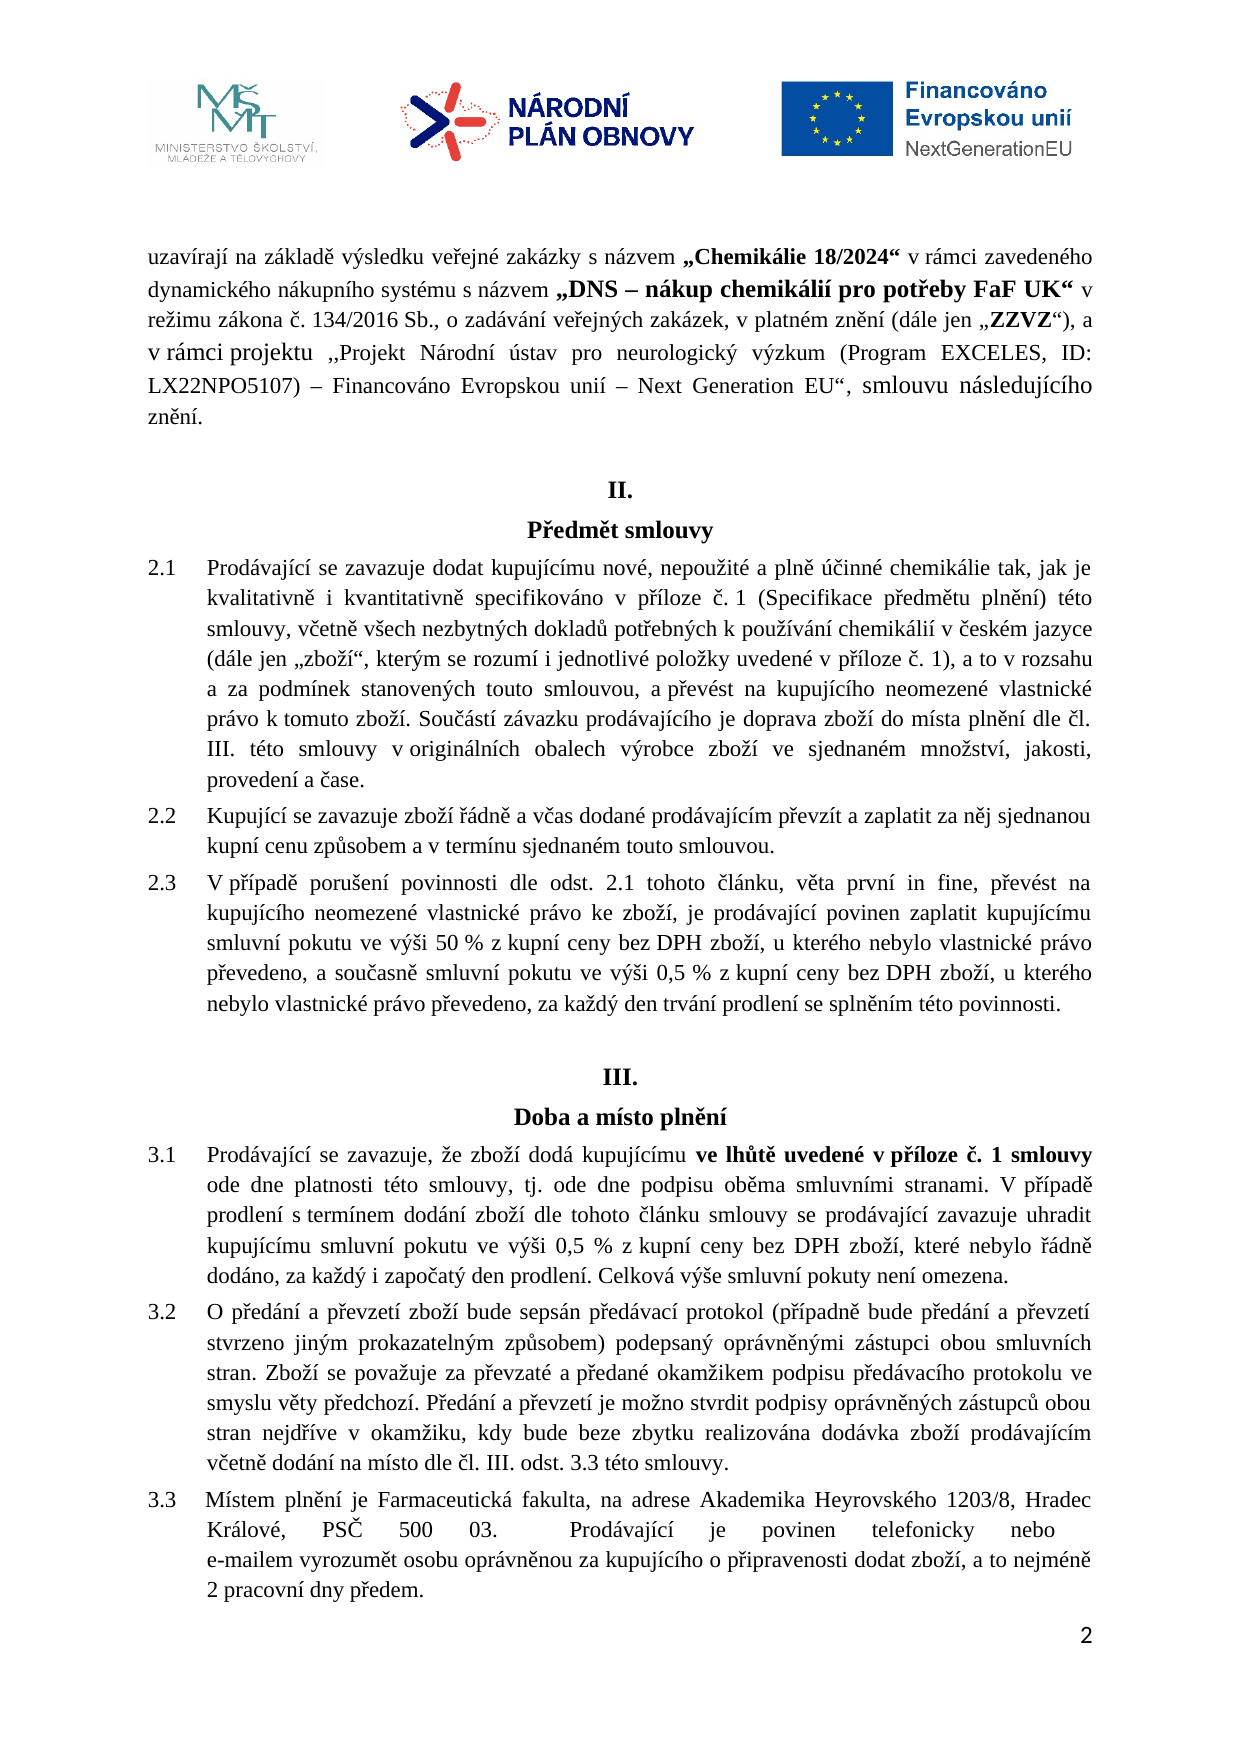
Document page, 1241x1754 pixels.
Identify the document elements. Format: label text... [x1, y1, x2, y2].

picture [147, 0, 1093, 243]
text 3.1 Prodávající se zavazuje, že zboží dodá kupujícímu ve lhůtě uvedené v příloze č. 1 smlouvy ode dne platnosti této smlouvy, tj. ode dne podpisu oběma smluvními stranami. V případě prodlení s termínem dodání zboží dle tohoto článku smlouvy se prodávající zavazuje uhradit kupujícímu smluvní pokutu ve výši 0,5 % z kupní ceny bez DPH zboží, které nebylo řádně dodáno, za každý i započatý den prodlení. Celková výše smluvní pokuty není omezena. [148, 1141, 1093, 1288]
text 2.2 Kupující se zavazuje zboží řádně a včas dodané prodávajícím převzít a zaplatit za něj sjednanou kupní cenu způsobem a v termínu sjednaném touto smlouvou. [148, 802, 1093, 859]
list 2.1 Prodávající se zavazuje dodat kupujícímu nové, nepoužité a plně účinné chemikálie tak, jak je kvalitativně i kvantitativně specifikováno v příloze č. 1 (Specifikace předmětu plnění) této smlouvy, včetně všech nezbytných dokladů potřebných k používání chemikálií v českém jazyce (dále jen „zboží“, kterým se rozumí i jednotlivé položky uvedené v příloze č. 1), a to v rozsahu a za podmínek stanovených touto smlouvou, a převést na kupujícího neomezené vlastnické právo k tomuto zboží. Součástí závazku prodávajícího je doprava zboží do místa plnění dle čl. III. této smlouvy v originálních obalech výrobce zboží ve sjednaném množství, jakosti, provedení a čase. [148, 554, 1093, 792]
text 3.3 Místem plnění je Farmaceutická fakulta, na adrese Akademika Heyrovského 1203/8, Hradec Králové, PSČ 500 03. Prodávající je povinen telefonicky nebo e-mailem vyrozumět osobu oprávněnou za kupujícího o připravenosti dodat zboží, a to nejméně 2 pracovní dny předem. [148, 1486, 1093, 1603]
text 3.2 O předání a převzetí zboží bude sepsán předávací protokol (případně bude předání a převzetí stvrzeno jiným prokazatelným způsobem) podepsaný oprávněnými zástupci obou smluvních stran. Zboží se považuje za převzaté a předané okamžikem podpisu předávacího protokolu ve smyslu věty předchozí. Předání a převzetí je možno stvrdit podpisy oprávněných zástupců obou stran nejdříve v okamžiku, kdy bude beze zbytku realizována dodávka zboží prodávajícím včetně dodání na místo dle čl. III. odst. 3.3 této smlouvy. [148, 1298, 1093, 1476]
title II. [148, 476, 1093, 504]
title III. [148, 1062, 1093, 1091]
text uzavírají na základě výsledku veřejné zakázky s názvem „Chemikálie 18/2024“ v rámci zavedeného dynamického nákupního systému s názvem „DNS – nákup chemikálií pro potřeby FaF UK“ v režimu zákona č. 134/2016 Sb., o zadávání veřejných zakázek, v platném znění (dále jen „ZZVZ“), a v rámci projektu ,,Projekt Národní ústav pro neurologický výzkum (Program EXCELES, ID: LX22NPO5107) – Financováno Evropskou unií – Next Generation EU“, smlouvu následujícího znění. [148, 243, 1093, 429]
text 2.3 V případě porušení povinnosti dle odst. 2.1 tohoto článku, věta první in fine, převést na kupujícího neomezené vlastnické právo ke zboží, je prodávající povinen zaplatit kupujícímu smluvní pokutu ve výši 50 % z kupní ceny bez DPH zboží, u kterého nebylo vlastnické právo převedeno, a současně smluvní pokutu ve výši 0,5 % z kupní ceny bez DPH zboží, u kterého nebylo vlastnické právo převedeno, za každý den trvání prodlení se splněním této povinnosti. [148, 869, 1093, 1016]
title Doba a místo plnění [148, 1102, 1093, 1131]
title Předmět smlouvy [148, 515, 1093, 544]
